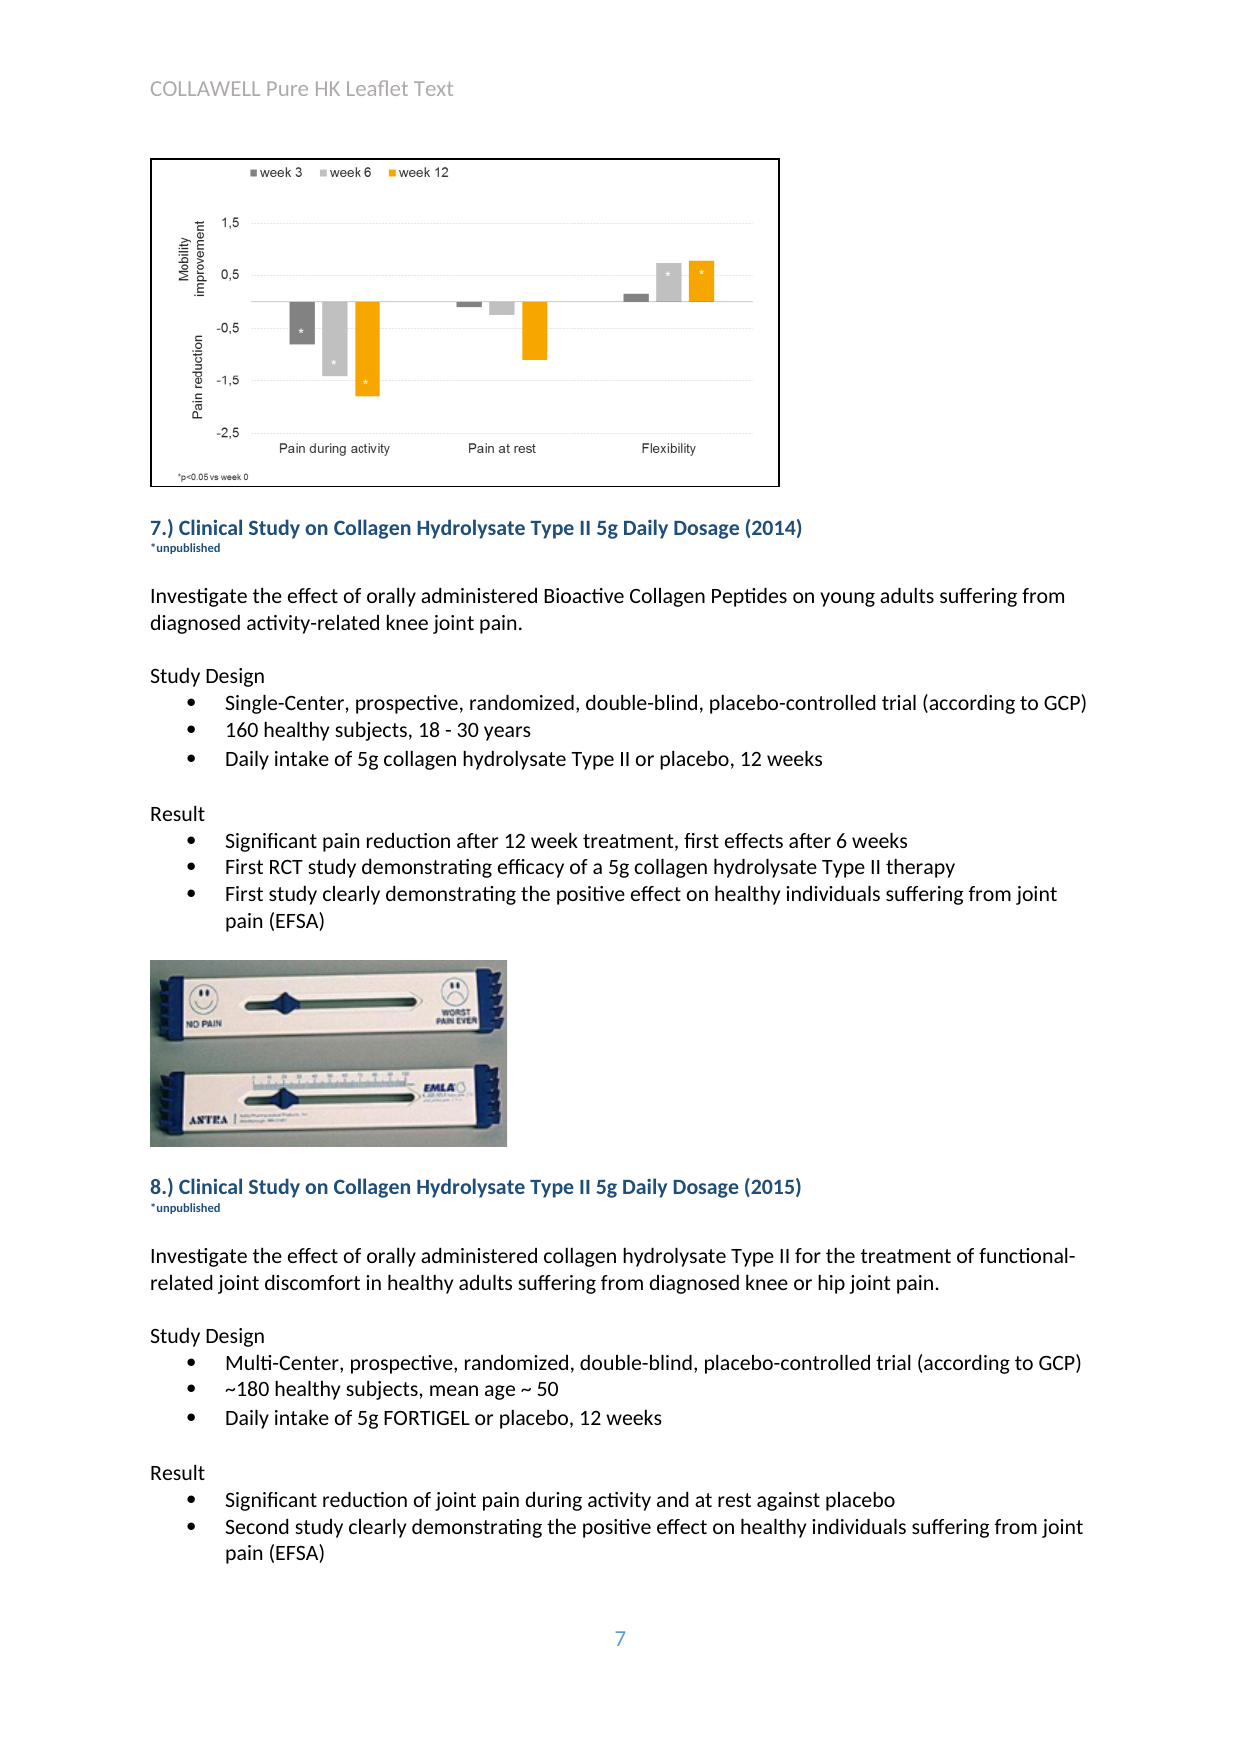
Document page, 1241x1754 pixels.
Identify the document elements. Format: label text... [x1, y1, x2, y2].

text Study Design [150, 1322, 1090, 1349]
text 8.) Clinical Study on Collagen Hydrolysate Type II 5g Daily Dosage (2015) [150, 1173, 1090, 1200]
list ~180 healthy subjects, mean age ~ 50 [187, 1375, 1090, 1402]
picture [150, 960, 508, 1147]
text 7.) Clinical Study on Collagen Hydrolysate Type II 5g Daily Dosage (2014) [150, 514, 1090, 541]
list Daily intake of 5g FORTIGEL or placebo, 12 weeks [187, 1404, 1090, 1431]
list Multi-Center, prospective, randomized, double-blind, placebo-controlled trial (according to GCP) [187, 1349, 1090, 1375]
text Result [150, 800, 1090, 827]
list 160 healthy subjects, 18 - 30 years [187, 716, 1090, 743]
picture [152, 160, 778, 486]
list Significant reduction of joint pain during activity and at rest against placebo [187, 1486, 1090, 1513]
text Study Design [150, 663, 1090, 689]
text Result [150, 1459, 1090, 1486]
list First RCT study demonstrating efficacy of a 5g collagen hydrolysate Type II therapy [187, 853, 1090, 880]
list Second study clearly demonstrating the positive effect on healthy individuals suffering from joint pain (EFSA) [187, 1513, 1090, 1566]
list Single-Center, prospective, randomized, double-blind, placebo-controlled trial (according to GCP) [187, 689, 1090, 716]
text Investigate the effect of orally administered collagen hydrolysate Type II for the treatment of functional-related joint discomfort in healthy adults suffering from diagnosed knee or hip joint pain. [150, 1242, 1090, 1295]
text *unpublished [150, 1200, 1090, 1215]
text Investigate the effect of orally administered Bioactive Collagen Peptides on young adults suffering from diagnosed activity-related knee joint pain. [150, 583, 1090, 636]
list Significant pain reduction after 12 week treatment, first effects after 6 weeks [187, 827, 1090, 853]
list Daily intake of 5g collagen hydrolysate Type II or placebo, 12 weeks [187, 745, 1090, 771]
list First study clearly demonstrating the positive effect on healthy individuals suffering from joint pain (EFSA) [187, 880, 1090, 933]
text *unpublished [150, 541, 1090, 556]
